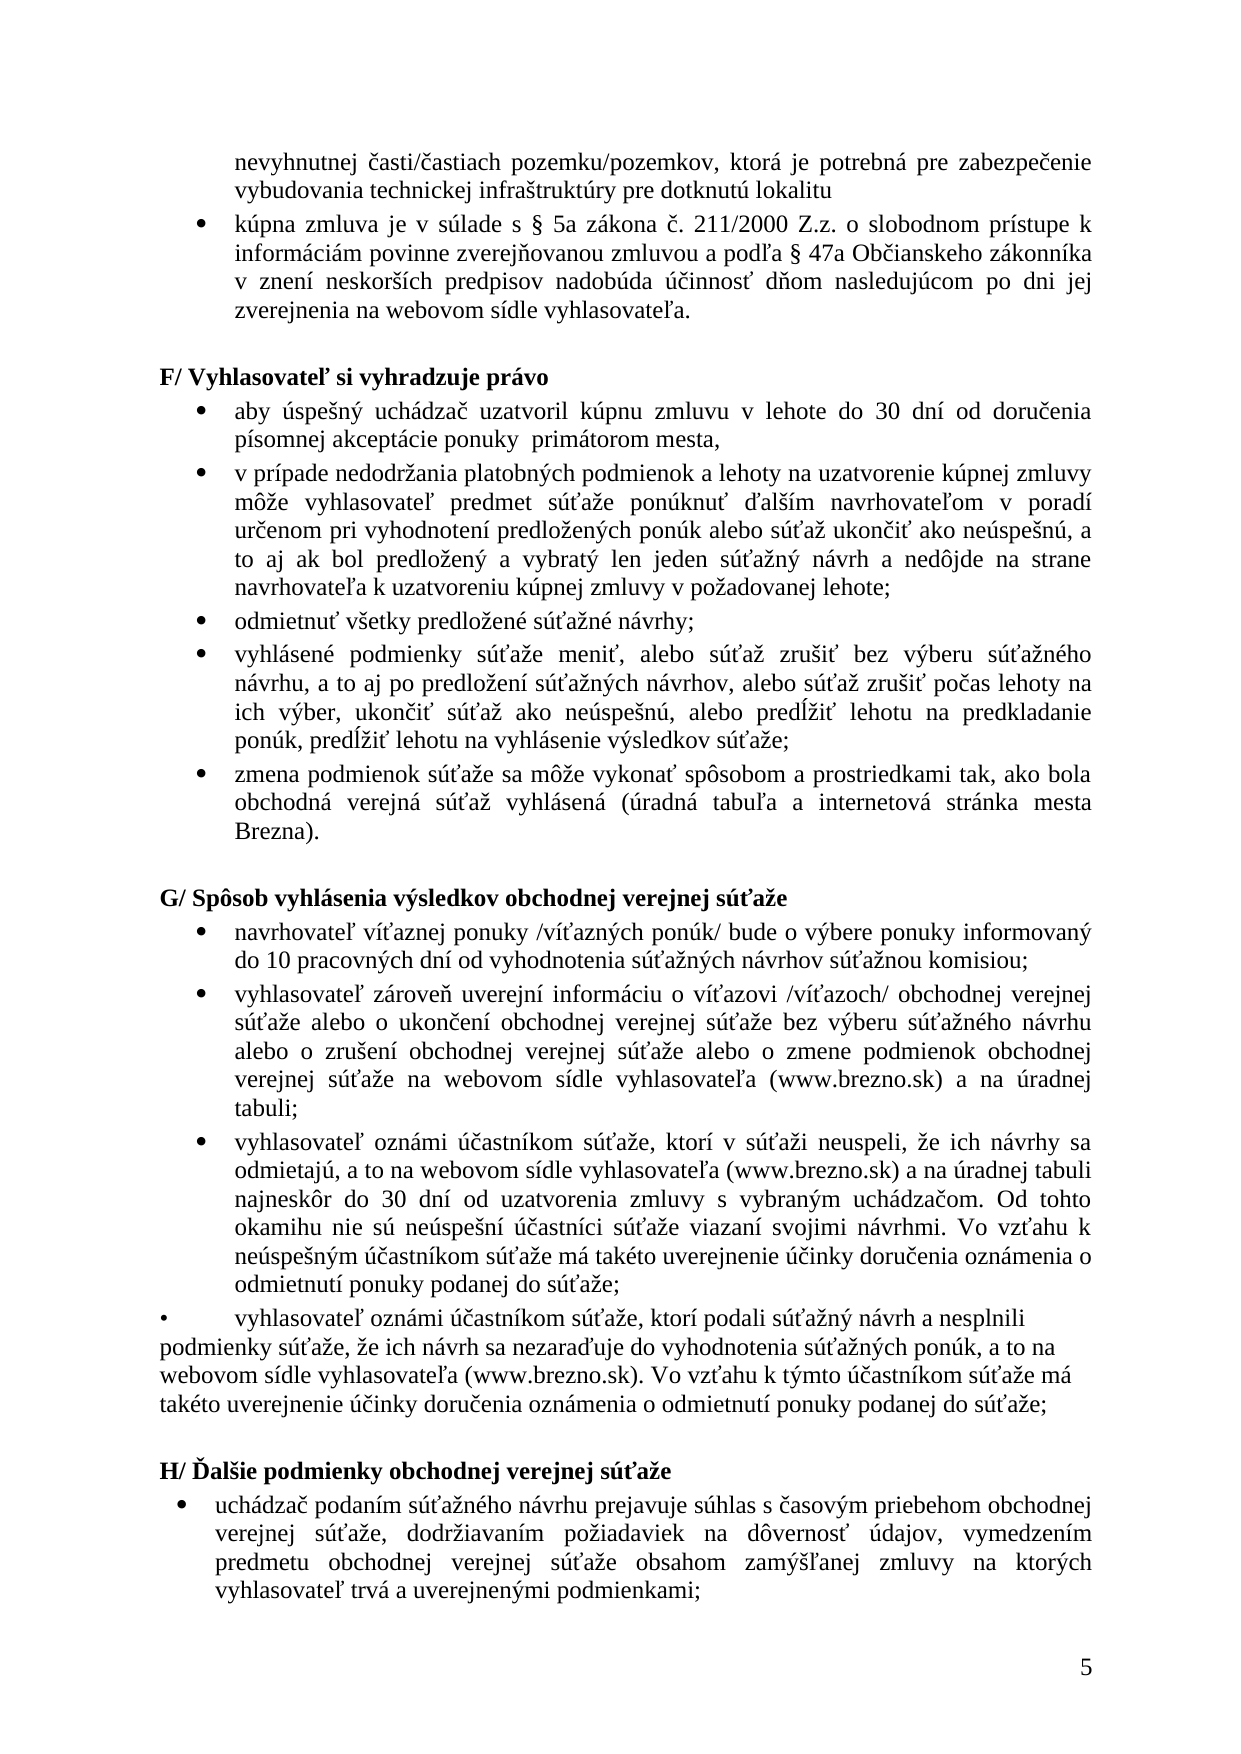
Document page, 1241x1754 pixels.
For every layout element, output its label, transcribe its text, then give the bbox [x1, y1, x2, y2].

list vyhlásené podmienky súťaže meniť, alebo súťaž zrušiť bez výberu súťažného návrhu, a to aj po predložení súťažných návrhov, alebo súťaž zrušiť počas lehoty na ich výber, ukončiť súťaž ako neúspešnú, alebo predĺžiť lehotu na predkladanie ponúk, predĺžiť lehotu na vyhlásenie výsledkov súťaže; [197, 640, 1093, 754]
text G/ Spôsob vyhlásenia výsledkov obchodnej verejnej súťaže [159, 884, 1093, 912]
text F/ Vyhlasovateľ si vyhradzuje právo [159, 363, 1093, 391]
list vyhlasovateľ zároveň uverejní informáciu o víťazovi /víťazoch/ obchodnej verejnej súťaže alebo o ukončení obchodnej verejnej súťaže bez výberu súťažného návrhu alebo o zrušení obchodnej verejnej súťaže alebo o zmene podmienok obchodnej verejnej súťaže na webovom sídle vyhlasovateľa (www.brezno.sk) a na úradnej tabuli; [197, 979, 1093, 1122]
list uchádzač podaním súťažného návrhu prejavuje súhlas s časovým priebehom obchodnej verejnej súťaže, dodržiavaním požiadaviek na dôvernosť údajov, vymedzením predmetu obchodnej verejnej súťaže obsahom zamýšľanej zmluvy na ktorých vyhlasovateľ trvá a uverejnenými podmienkami; [177, 1490, 1093, 1604]
text • vyhlasovateľ oznámi účastníkom súťaže, ktorí podali súťažný návrh a nesplnili podmienky súťaže, že ich návrh sa nezaraďuje do vyhodnotenia súťažných ponúk, a to na webovom sídle vyhlasovateľa (www.brezno.sk). Vo vzťahu k týmto účastníkom súťaže má takéto uverejnenie účinky doručenia oznámenia o odmietnutí ponuky podanej do súťaže; [159, 1304, 1093, 1418]
list zmena podmienok súťaže sa môže vykonať spôsobom a prostriedkami tak, ako bola obchodná verejná súťaž vyhlásená (úradná tabuľa a internetová stránka mesta Brezna). [197, 759, 1093, 845]
list odmietnuť všetky predložené súťažné návrhy; [197, 606, 1093, 635]
text H/ Ďalšie podmienky obchodnej verejnej súťaže [159, 1457, 1093, 1485]
list v prípade nedodržania platobných podmienok a lehoty na uzatvorenie kúpnej zmluvy môže vyhlasovateľ predmet súťaže ponúknuť ďalším navrhovateľom v poradí určenom pri vyhodnotení predložených ponúk alebo súťaž ukončiť ako neúspešnú, a to aj ak bol predložený a vybratý len jeden súťažný návrh a nedôjde na strane navrhovateľa k uzatvoreniu kúpnej zmluvy v požadovanej lehote; [197, 458, 1093, 601]
list kúpna zmluva je v súlade s § 5a zákona č. 211/2000 Z.z. o slobodnom prístupe k informáciám povinne zverejňovanou zmluvou a podľa § 47a Občianskeho zákonníka v znení neskorších predpisov nadobúda účinnosť dňom nasledujúcom po dni jej zverejnenia na webovom sídle vyhlasovateľa. [197, 210, 1093, 324]
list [197, 148, 1093, 205]
list navrhovateľ víťaznej ponuky /víťazných ponúk/ bude o výbere ponuky informovaný do 10 pracovných dní od vyhodnotenia súťažných návrhov súťažnou komisiou; [197, 917, 1093, 974]
list aby úspešný uchádzač uzatvoril kúpnu zmluvu v lehote do 30 dní od doručenia písomnej akceptácie ponuky primátorom mesta, [197, 396, 1093, 453]
list vyhlasovateľ oznámi účastníkom súťaže, ktorí v súťaži neuspeli, že ich návrhy sa odmietajú, a to na webovom sídle vyhlasovateľa (www.brezno.sk) a na úradnej tabuli najneskôr do 30 dní od uzatvorenia zmluvy s vybraným uchádzačom. Od tohto okamihu nie sú neúspešní účastníci súťaže viazaní svojimi návrhmi. Vo vzťahu k neúspešným účastníkom súťaže má takéto uverejnenie účinky doručenia oznámenia o odmietnutí ponuky podanej do súťaže; [197, 1127, 1093, 1298]
